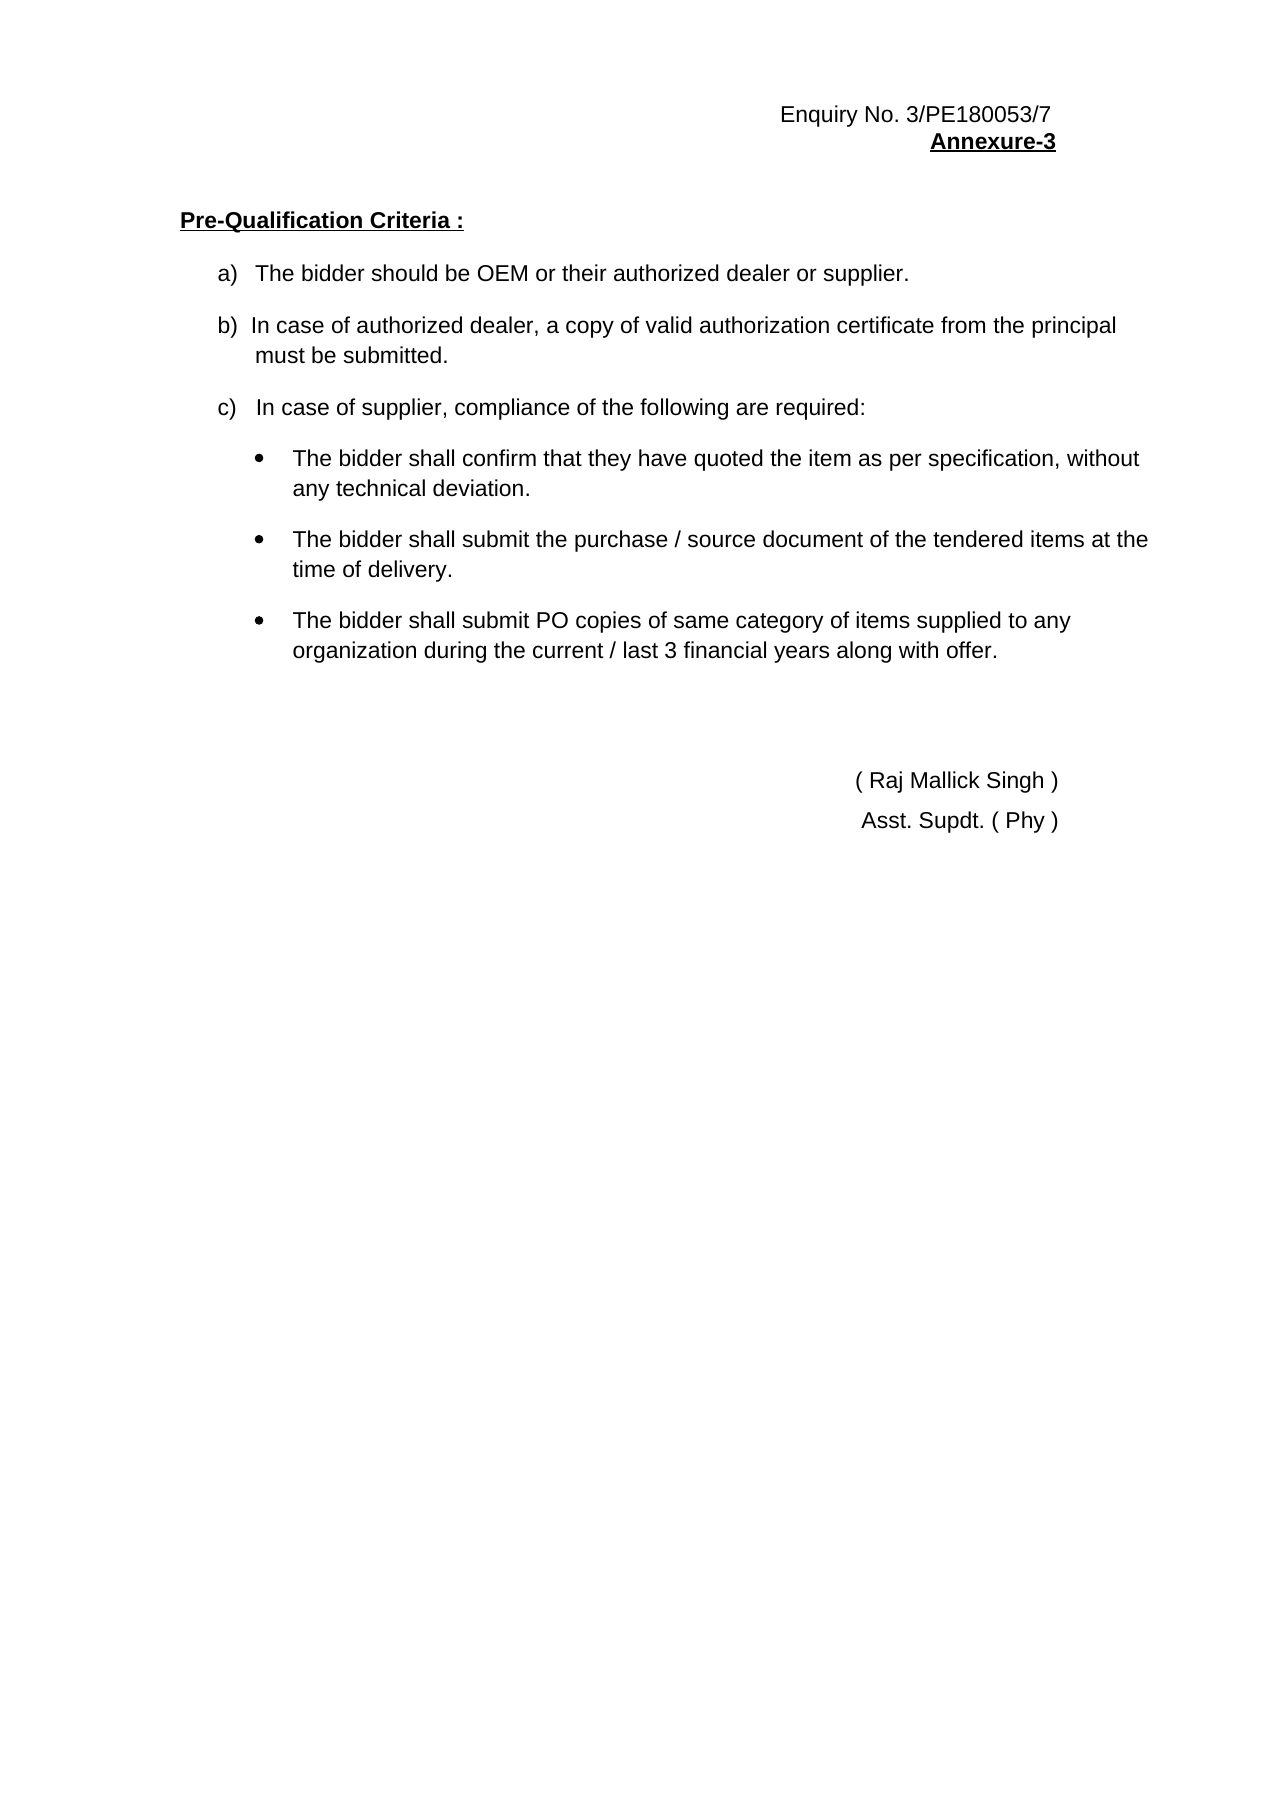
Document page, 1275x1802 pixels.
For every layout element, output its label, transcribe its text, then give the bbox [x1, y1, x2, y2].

list The bidder shall submit the purchase / source document of the tendered items at the time of delivery. [255, 526, 1155, 582]
text Enquiry No. 3/PE180053/7 [180, 101, 1155, 128]
list The bidder shall submit PO copies of same category of items supplied to any organization during the current / last 3 financial years along with offer. [255, 607, 1155, 663]
list The bidder should be OEM or their authorized dealer or supplier. [217, 259, 1155, 286]
text ( Raj Mallick Singh ) [180, 767, 1155, 793]
list The bidder shall confirm that they have quoted the item as per specification, without any technical deviation. [255, 444, 1155, 501]
text Pre-Qualification Criteria : [180, 207, 1155, 233]
text c) In case of supplier, compliance of the following are required: [217, 393, 1155, 420]
text Asst. Supdt. ( Phy ) [180, 807, 1155, 833]
text Annexure-3 [855, 128, 1155, 154]
text b) In case of authorized dealer, a copy of valid authorization certificate from the principal must be submitted. [217, 312, 1155, 369]
